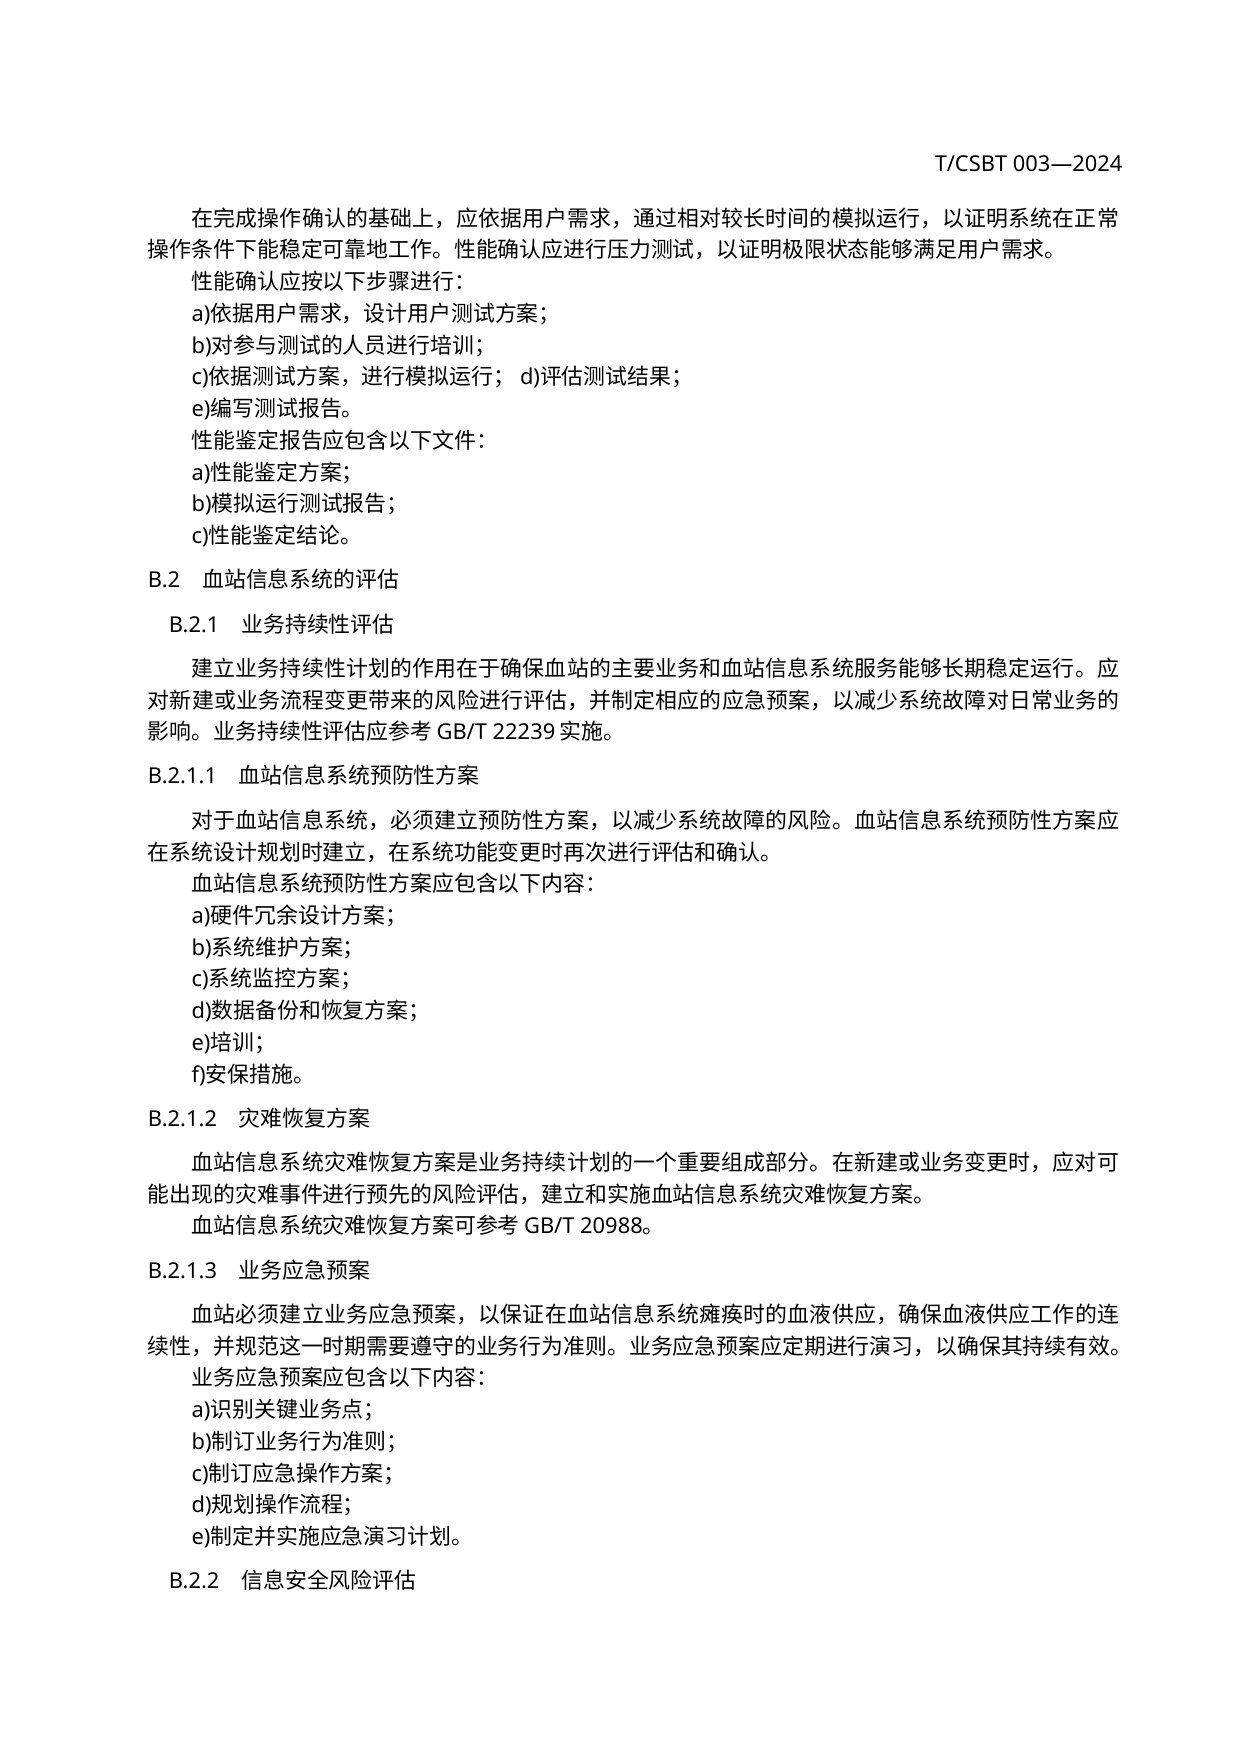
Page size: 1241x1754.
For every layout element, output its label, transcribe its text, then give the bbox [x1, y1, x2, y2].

text a)识别关键业务点； [148, 1392, 1122, 1424]
text b)系统维护方案； [148, 929, 1122, 961]
text 在完成操作确认的基础上，应依据用户需求，通过相对较长时间的模拟运行，以证明系统在正常操作条件下能稳定可靠地工作。性能确认应进行压力测试，以证明极限状态能够满足用户需求。 [148, 201, 1122, 264]
text 性能确认应按以下步骤进行： [148, 264, 1122, 296]
text a)硬件冗余设计方案； [148, 898, 1122, 929]
text f)安保措施。 [148, 1057, 1122, 1088]
text 血站必须建立业务应急预案，以保证在血站信息系统瘫痪时的血液供应，确保血液供应工作的连续性，并规范这一时期需要遵守的业务行为准则。业务应急预案应定期进行演习，以确保其持续有效。 [148, 1297, 1122, 1360]
text 业务持续性评估 [148, 607, 1122, 638]
text e)制定并实施应急演习计划。 [148, 1519, 1122, 1551]
text 对于血站信息系统，必须建立预防性方案，以减少系统故障的风险。血站信息系统预防性方案应在系统设计规划时建立，在系统功能变更时再次进行评估和确认。 [148, 803, 1122, 866]
text e)编写测试报告。 [148, 391, 1122, 423]
text 血站信息系统灾难恢复方案可参考GB/T 20988。 [148, 1208, 1122, 1240]
text c)依据测试方案，进行模拟运行； d)评估测试结果； [148, 359, 1122, 391]
text c)性能鉴定结论。 [148, 518, 1122, 550]
text 建立业务持续性计划的作用在于确保血站的主要业务和血站信息系统服务能够长期稳定运行。应对新建或业务流程变更带来的风险进行评估，并制定相应的应急预案，以减少系统故障对日常业务的影响。业务持续性评估应参考GB/T 22239实施。 [148, 651, 1122, 746]
text 业务应急预案 [148, 1253, 1122, 1284]
text 信息安全风险评估 [148, 1563, 1122, 1595]
text 血站信息系统灾难恢复方案是业务持续计划的一个重要组成部分。在新建或业务变更时，应对可能出现的灾难事件进行预先的风险评估，建立和实施血站信息系统灾难恢复方案。 [148, 1145, 1122, 1208]
text 血站信息系统预防性方案应包含以下内容： [148, 866, 1122, 898]
text 灾难恢复方案 [148, 1101, 1122, 1133]
text e)培训； [148, 1025, 1122, 1057]
text d)规划操作流程； [148, 1487, 1122, 1519]
text c)制订应急操作方案； [148, 1456, 1122, 1487]
text b)制订业务行为准则； [148, 1424, 1122, 1456]
text a)依据用户需求，设计用户测试方案； [148, 296, 1122, 328]
text 血站信息系统预防性方案 [148, 758, 1122, 790]
text d)数据备份和恢复方案； [148, 993, 1122, 1025]
text 业务应急预案应包含以下内容： [148, 1360, 1122, 1392]
text b)对参与测试的人员进行培训； [148, 328, 1122, 359]
text 血站信息系统的评估 [148, 562, 1122, 594]
text a)性能鉴定方案； [148, 454, 1122, 486]
text c)系统监控方案； [148, 961, 1122, 993]
text b)模拟运行测试报告； [148, 486, 1122, 518]
text 性能鉴定报告应包含以下文件： [148, 423, 1122, 454]
